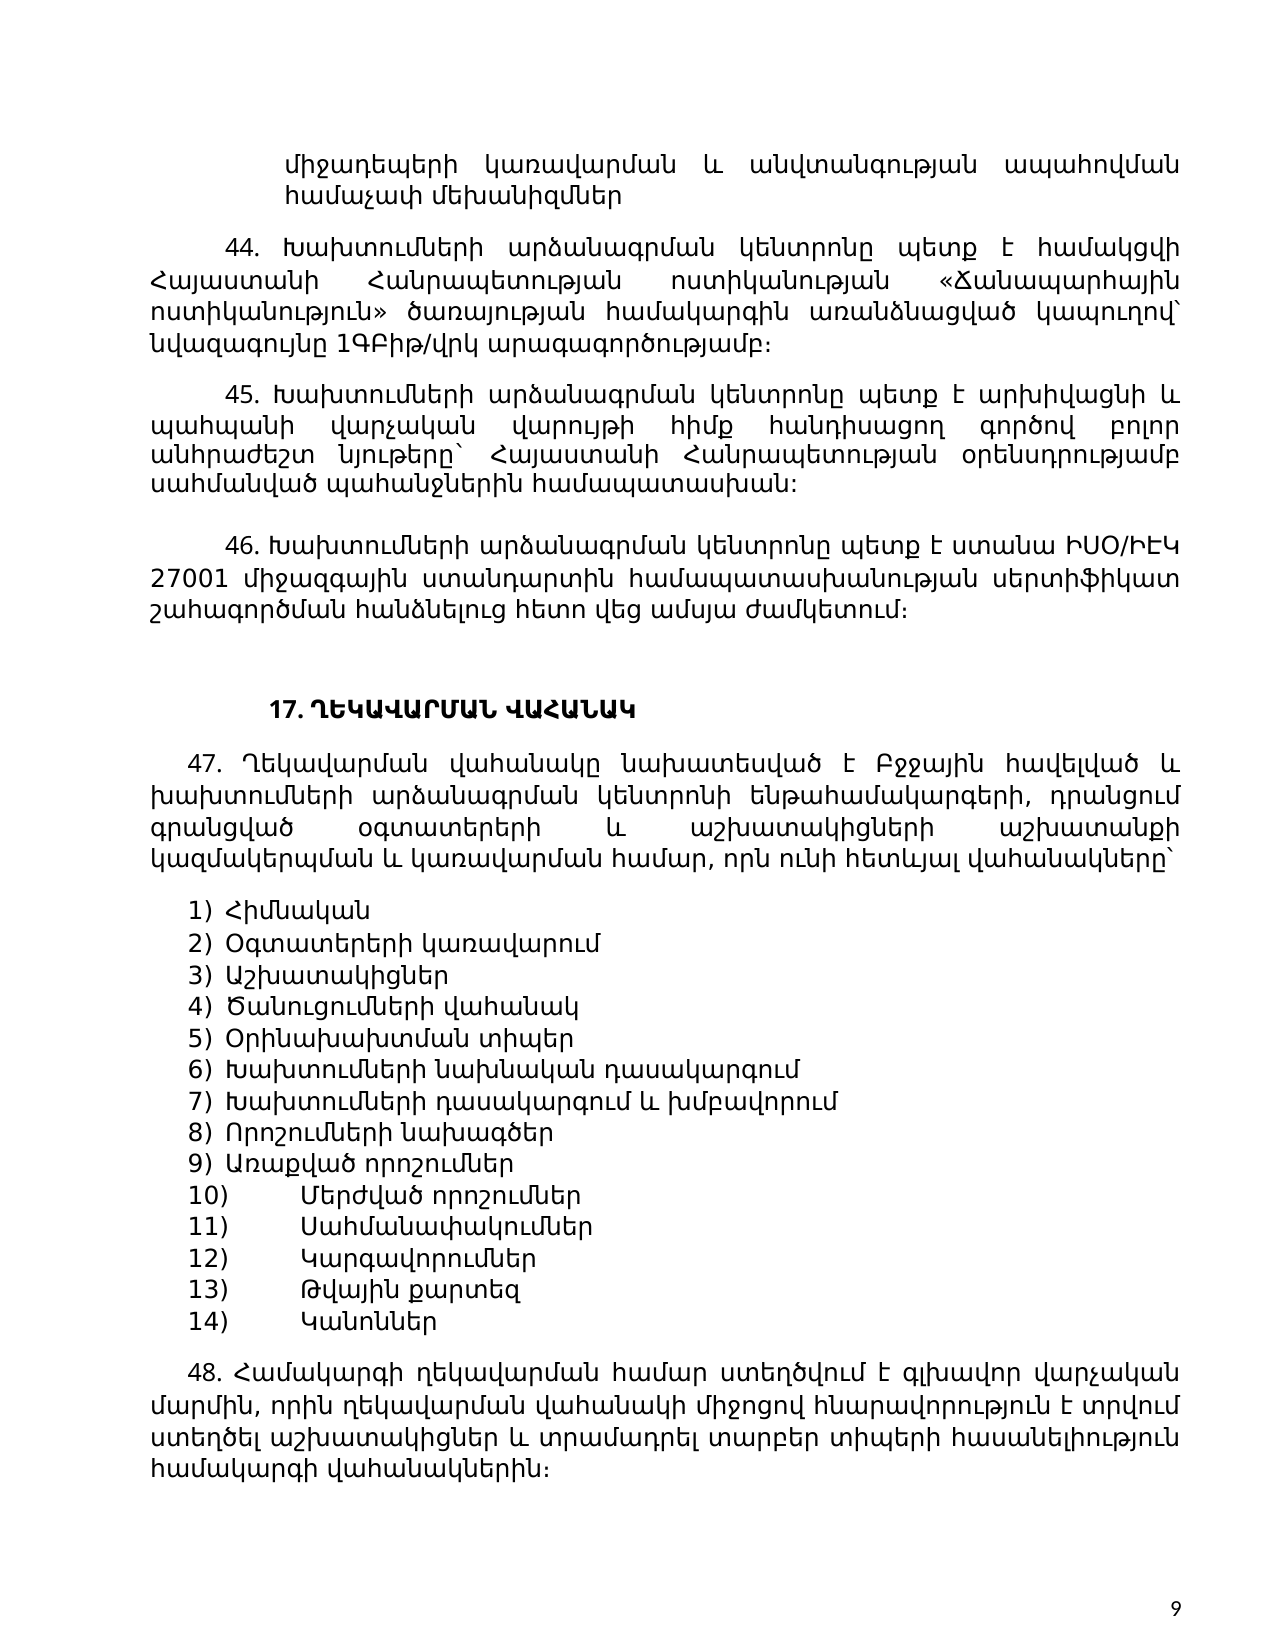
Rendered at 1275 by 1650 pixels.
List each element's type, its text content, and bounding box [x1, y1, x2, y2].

list Թվային քարտեզ [187, 1275, 1181, 1304]
text 17. ՂԵԿԱՎԱՐՄԱՆ ՎԱՀԱՆԱԿ [268, 692, 1181, 726]
text 46. Խախտումների արձանագրման կենտրոնը պետք է ստանա ԻՍՕ/ԻԷԿ 27001 միջազգային ստանդարտին համապատասխանության սերտիֆիկատ շահագործման հանձնելուց հետո վեց ամսյա ժամկետում։ [150, 528, 1181, 625]
text 48. Համակարգի ղեկավարման համար ստեղծվում է գլխավոր վարչական մարմին, որին ղեկավարման վահանակի միջոցով հնարավորություն է տրվում ստեղծել աշխատակիցներ և տրամադրել տարբեր տիպերի հասանելիություն համակարգի վահանակներին։ [150, 1355, 1181, 1483]
list Որոշումների նախագծեր [187, 1118, 1181, 1147]
list Օրինախախտման տիպեր [187, 1024, 1181, 1053]
list Առաքված որոշումներ [187, 1149, 1181, 1179]
list Աշխատակիցներ [187, 961, 1181, 990]
list Ծանուցումների վահանակ [187, 992, 1181, 1021]
list Մերժված որոշումներ [187, 1181, 1181, 1210]
list Սահմանափակումներ [187, 1212, 1181, 1242]
text 47. Ղեկավարման վահանակը նախատեսված է Բջջային հավելված և խախտումների արձանագրման կենտրոնի ենթահամակարգերի, դրանցում գրանցված օգտատերերի և աշխատակիցների աշխատանքի կազմակերպման և կառավարման համար, որն ունի հետևյալ վահանակները՝ [150, 745, 1181, 874]
list Կանոններ [187, 1307, 1181, 1336]
list Կարգավորումներ [187, 1244, 1181, 1273]
list Օգտատերերի կառավարում [187, 929, 1181, 958]
text 45. Խախտումների արձանագրման կենտրոնը պետք է արխիվացնի և պահպանի վարչական վարույթի հիմք հանդիսացող գործով բոլոր անհրաժեշտ նյութերը` Հայաստանի Հանրապետության օրենսդրությամբ սահմանված պահանջներին համապատասխան: [150, 377, 1181, 498]
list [247, 150, 1181, 211]
list Հիմնական [187, 893, 1181, 927]
list Խախտումների նախնական դասակարգում [187, 1055, 1181, 1084]
list Խախտումների դասակարգում և խմբավորում [187, 1087, 1181, 1116]
text 44. Խախտումների արձանագրման կենտրոնը պետք է համակցվի Հայաստանի Հանրապետության ոստիկանության «Ճանապարհային ոստիկանություն» ծառայության համակարգին առանձնացված կապուղով՝ նվազագույնը 1ԳԲիթ/վրկ արագագործությամբ։ [150, 229, 1181, 358]
